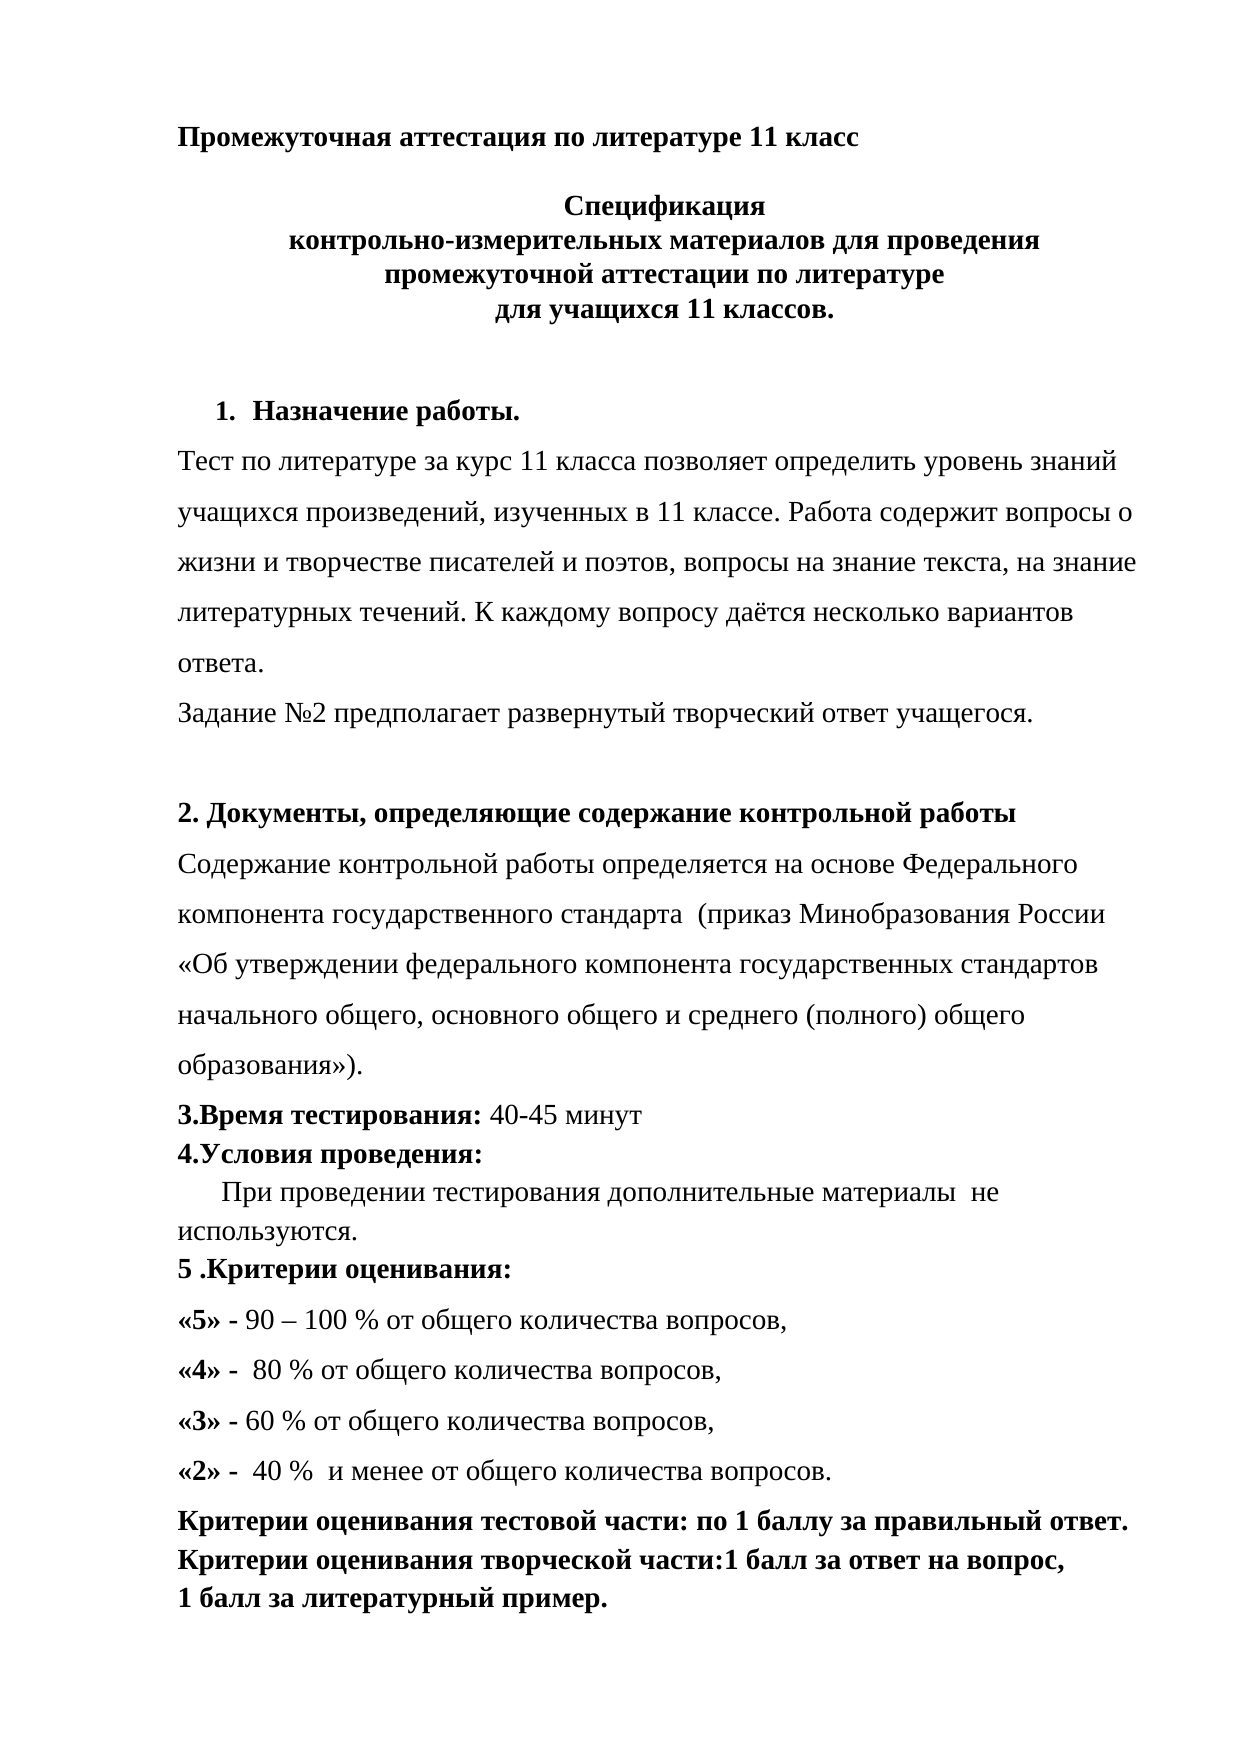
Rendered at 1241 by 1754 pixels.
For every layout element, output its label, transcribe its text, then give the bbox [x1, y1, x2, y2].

text 1 балл за литературный пример. [177, 1580, 1152, 1614]
text 2. Документы, определяющие содержание контрольной работы [177, 796, 1152, 829]
text промежуточной аттестации по литературе [177, 256, 1152, 290]
list Назначение работы. [215, 393, 1152, 427]
text Задание №2 предполагает развернутый творческий ответ учащегося. [177, 695, 1152, 728]
text Критерии оценивания тестовой части: по 1 баллу за правильный ответ. [177, 1503, 1152, 1537]
text Содержание контрольной работы определяется на основе Федерального компонента государственного стандарта (приказ Минобразования России «Об утверждении федерального компонента государственных стандартов начального общего, основного общего и среднего (полного) общего образования»). [177, 846, 1152, 1081]
text «3» - 60 % от общего количества вопросов, [177, 1403, 1152, 1436]
text Критерии оценивания творческой части:1 балл за ответ на вопрос, [177, 1542, 1152, 1575]
text При проведении тестирования дополнительные материалы не используются. [177, 1174, 1152, 1247]
text «2» - 40 % и менее от общего количества вопросов. [177, 1453, 1152, 1486]
text Тест по литературе за курс 11 класса позволяет определить уровень знаний учащихся произведений, изученных в 11 классе. Работа содержит вопросы о жизни и творчестве писателей и поэтов, вопросы на знание текста, на знание литературных течений. К каждому вопросу даётся несколько вариантов ответа. [177, 443, 1152, 678]
text 3.Время тестирования: 40-45 минут [177, 1097, 1152, 1131]
text контрольно-измерительных материалов для проведения [177, 221, 1152, 256]
text Промежуточная аттестация по литературе 11 класс [177, 118, 1152, 152]
text 4.Условия проведения: [177, 1136, 1152, 1169]
text 5 .Критерии оценивания: [177, 1252, 1152, 1285]
text «5» - 90 – 100 % от общего количества вопросов, [177, 1302, 1152, 1336]
text для учащихся 11 классов. [177, 290, 1152, 324]
text Спецификация [177, 187, 1152, 221]
text «4» - 80 % от общего количества вопросов, [177, 1352, 1152, 1386]
